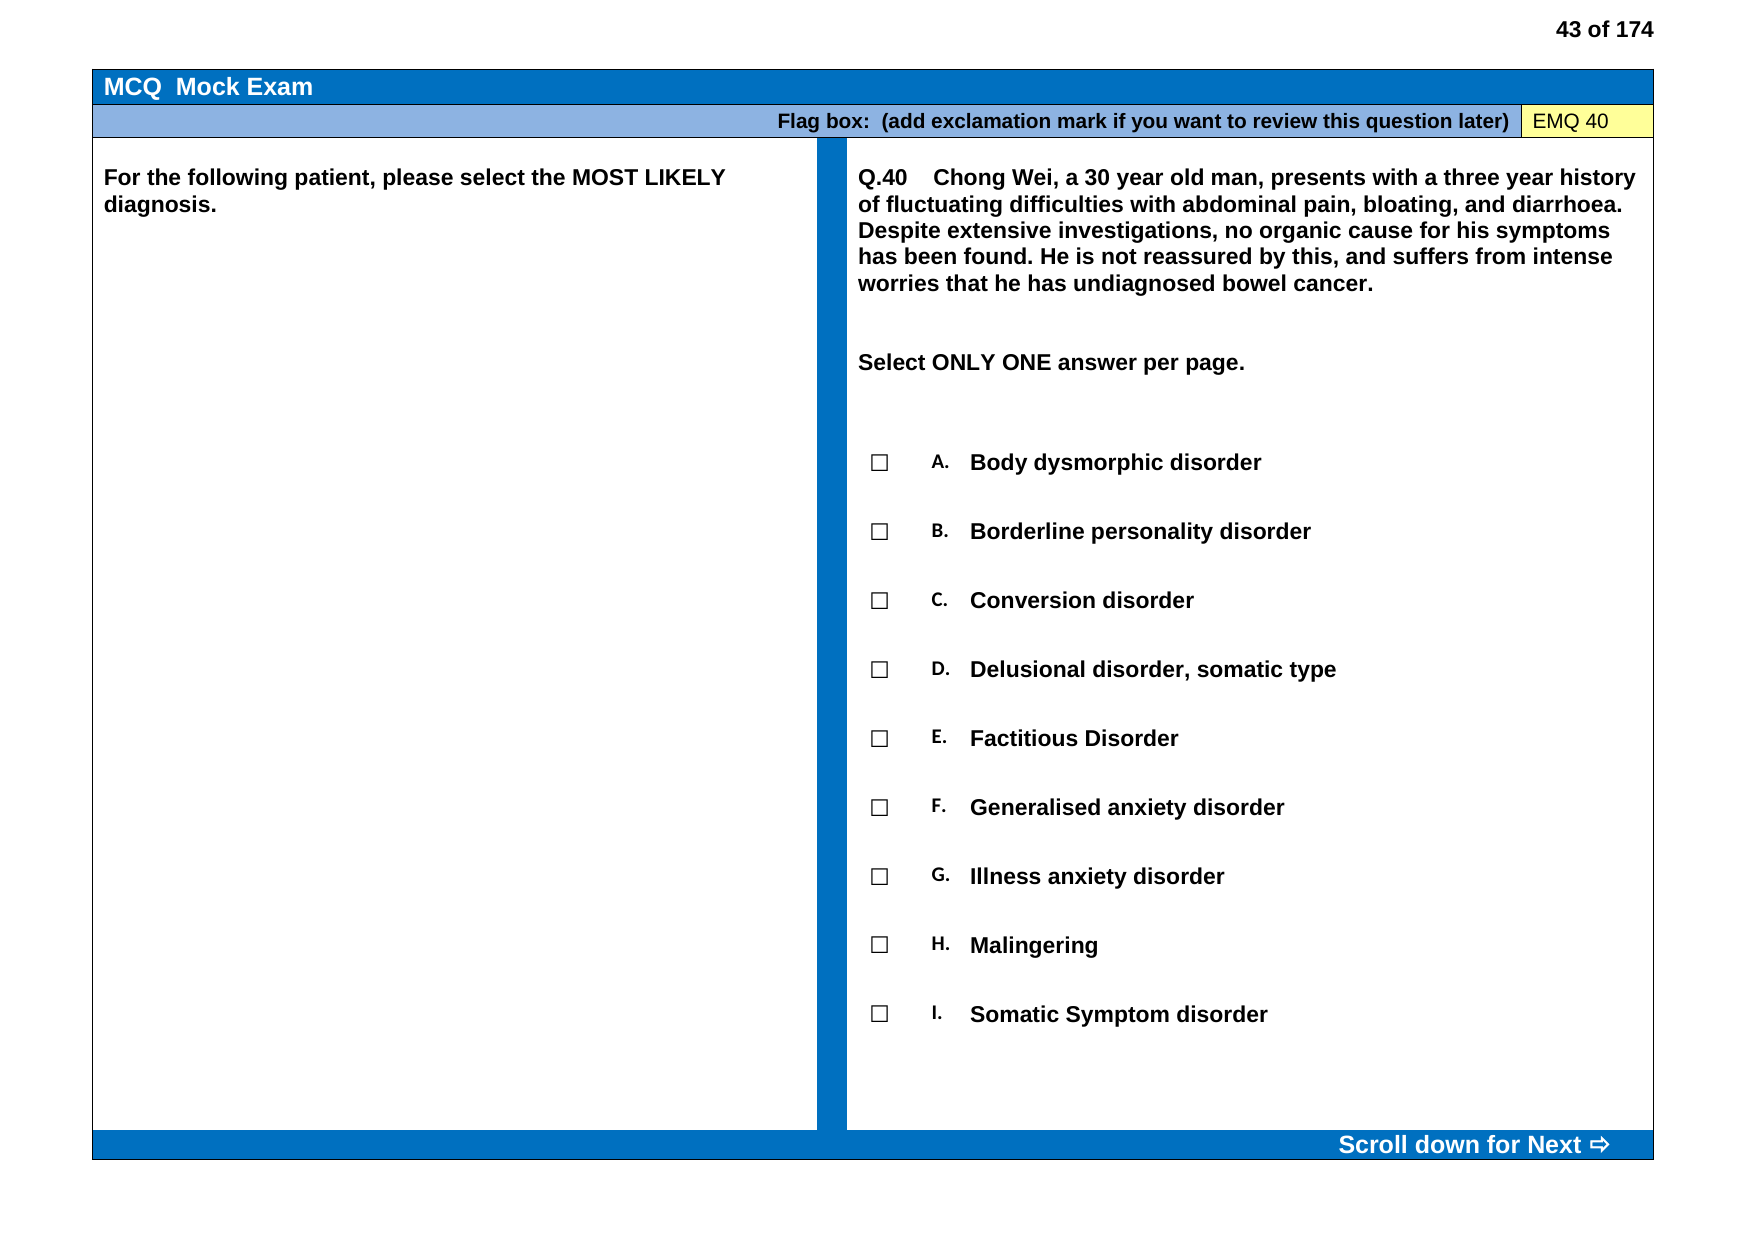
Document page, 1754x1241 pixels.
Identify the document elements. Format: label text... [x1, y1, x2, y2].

table_cell [817, 138, 847, 1130]
table_cell Q.40 Chong Wei, a 30 year old man, presents with a three year history of fluctuating difficulties with abdominal pain, bloating, and diarrhoea. Despite extensive investigations, no organic cause for his symptoms has been found. He is not reassured by this, and suffers from intense worries that he has undiagnosed bowel cancer. Select ONLY ONE answer per page. [847, 138, 1653, 1130]
table_cell For the following patient, please select the MOST LIKELY diagnosis. [93, 138, 817, 1130]
table_cell Flag box: (add exclamation mark if you want to review this question later) [93, 105, 1521, 137]
table_header MCQ Mock Exam [93, 70, 1653, 104]
table_cell EMQ 40 [1522, 105, 1653, 137]
table_cell [93, 1130, 1327, 1159]
table_cell Scroll down for Next [1327, 1130, 1653, 1159]
